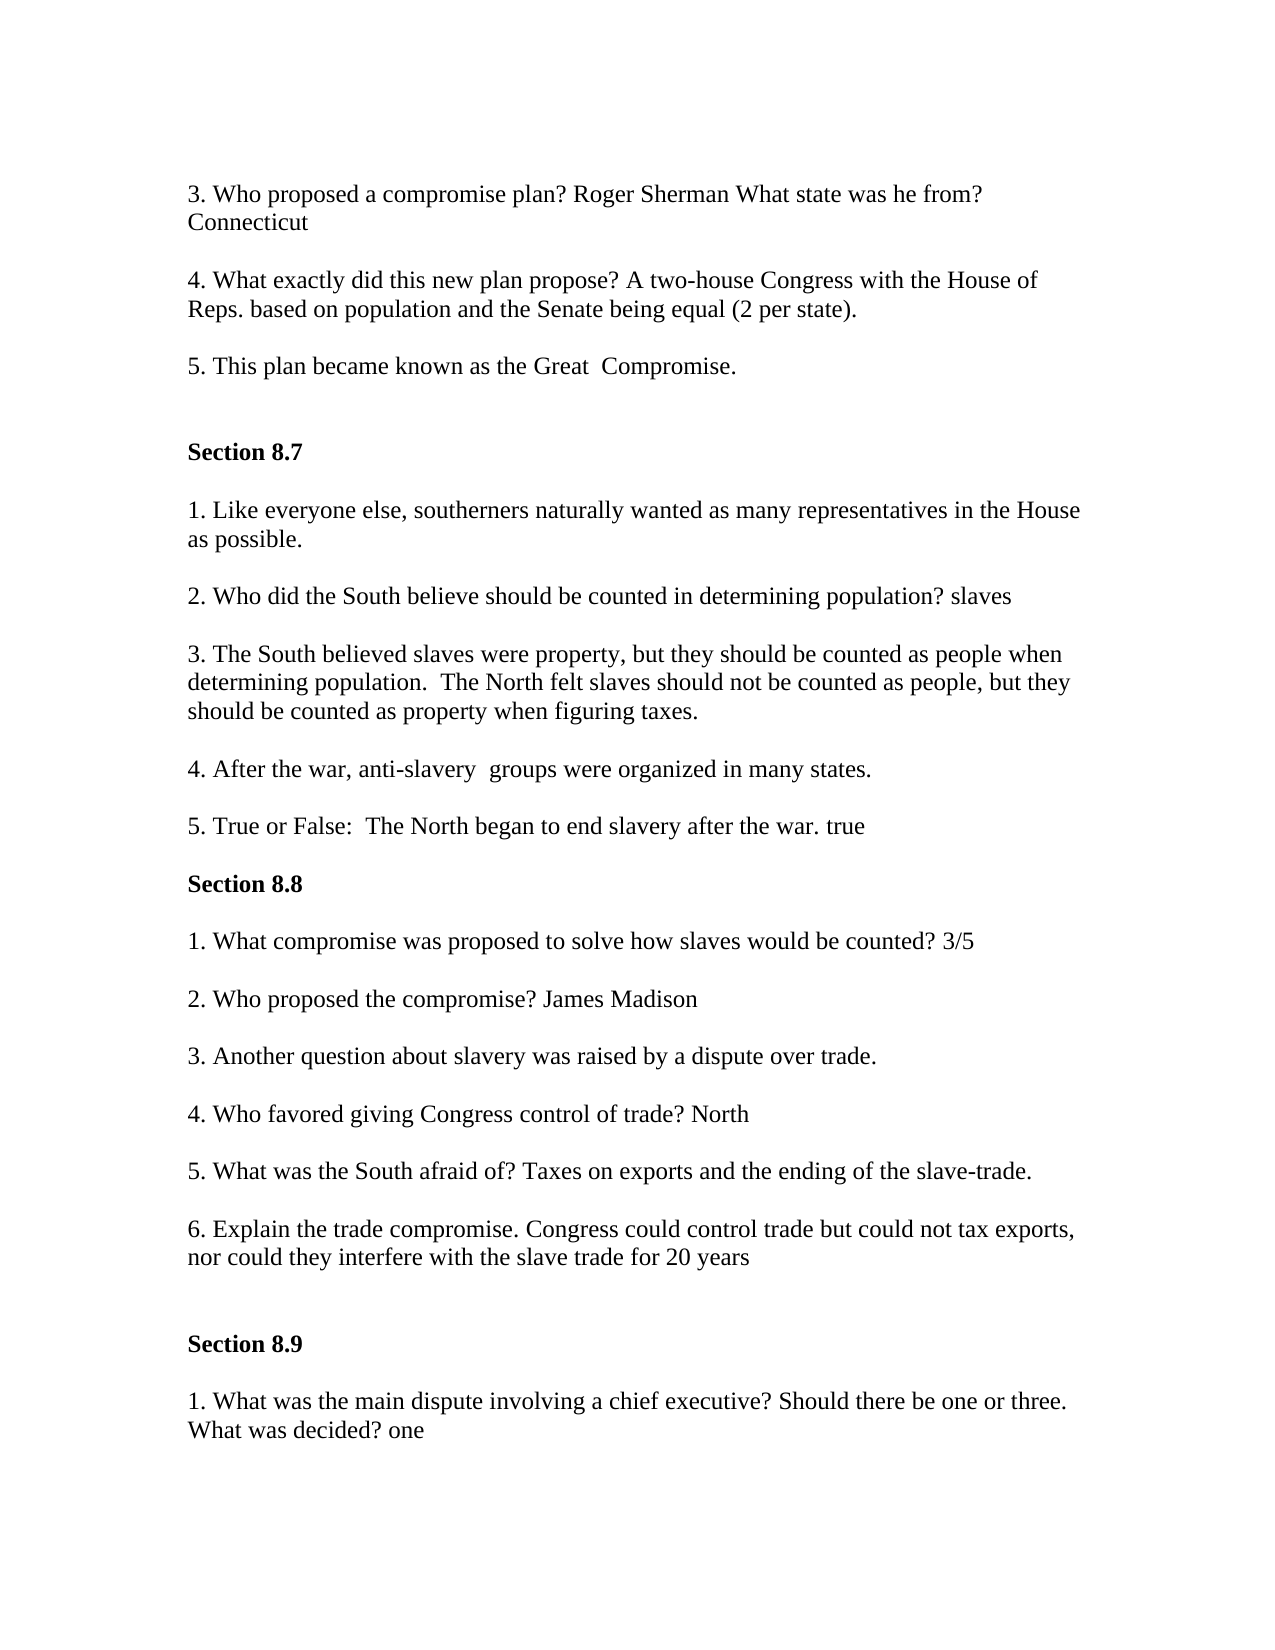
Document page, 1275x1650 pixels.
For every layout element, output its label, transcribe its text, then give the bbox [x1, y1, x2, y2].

text 3. Another question about slavery was raised by a dispute over trade. [187, 1041, 1087, 1070]
text 5. This plan became known as the Great Compromise. [187, 351, 1087, 380]
text 4. After the war, anti-slavery groups were organized in many states. [187, 754, 1087, 782]
text 1. Like everyone else, southerners naturally wanted as many representatives in the House as possible. [187, 495, 1087, 552]
text 1. What compromise was proposed to solve how slaves would be counted? 3/5 [187, 926, 1087, 955]
text 6. Explain the trade compromise. Congress could control trade but could not tax exports, nor could they interfere with the slave trade for 20 years [187, 1214, 1087, 1271]
text 2. Who proposed the compromise? James Madison [187, 984, 1087, 1012]
subtitle Section 8.7 [187, 437, 1087, 466]
text 4. What exactly did this new plan propose? A two-house Congress with the House of Reps. based on population and the Senate being equal (2 per state). [187, 265, 1087, 322]
text 2. Who did the South believe should be counted in determining population? slaves [187, 581, 1087, 610]
text 5. True or False: The North began to end slavery after the war. true [187, 811, 1087, 840]
subtitle Section 8.8 [187, 869, 1087, 897]
text 1. What was the main dispute involving a chief executive? Should there be one or three. What was decided? one [187, 1386, 1087, 1444]
text 4. Who favored giving Congress control of trade? North [187, 1099, 1087, 1127]
text 3. The South believed slaves were property, but they should be counted as people when determining population. The North felt slaves should not be counted as people, but they should be counted as property when figuring taxes. [187, 639, 1087, 725]
text 3. Who proposed a compromise plan? Roger Sherman What state was he from? Connecticut [187, 179, 1087, 236]
subtitle Section 8.9 [187, 1329, 1087, 1357]
text 5. What was the South afraid of? Taxes on exports and the ending of the slave-trade. [187, 1156, 1087, 1185]
